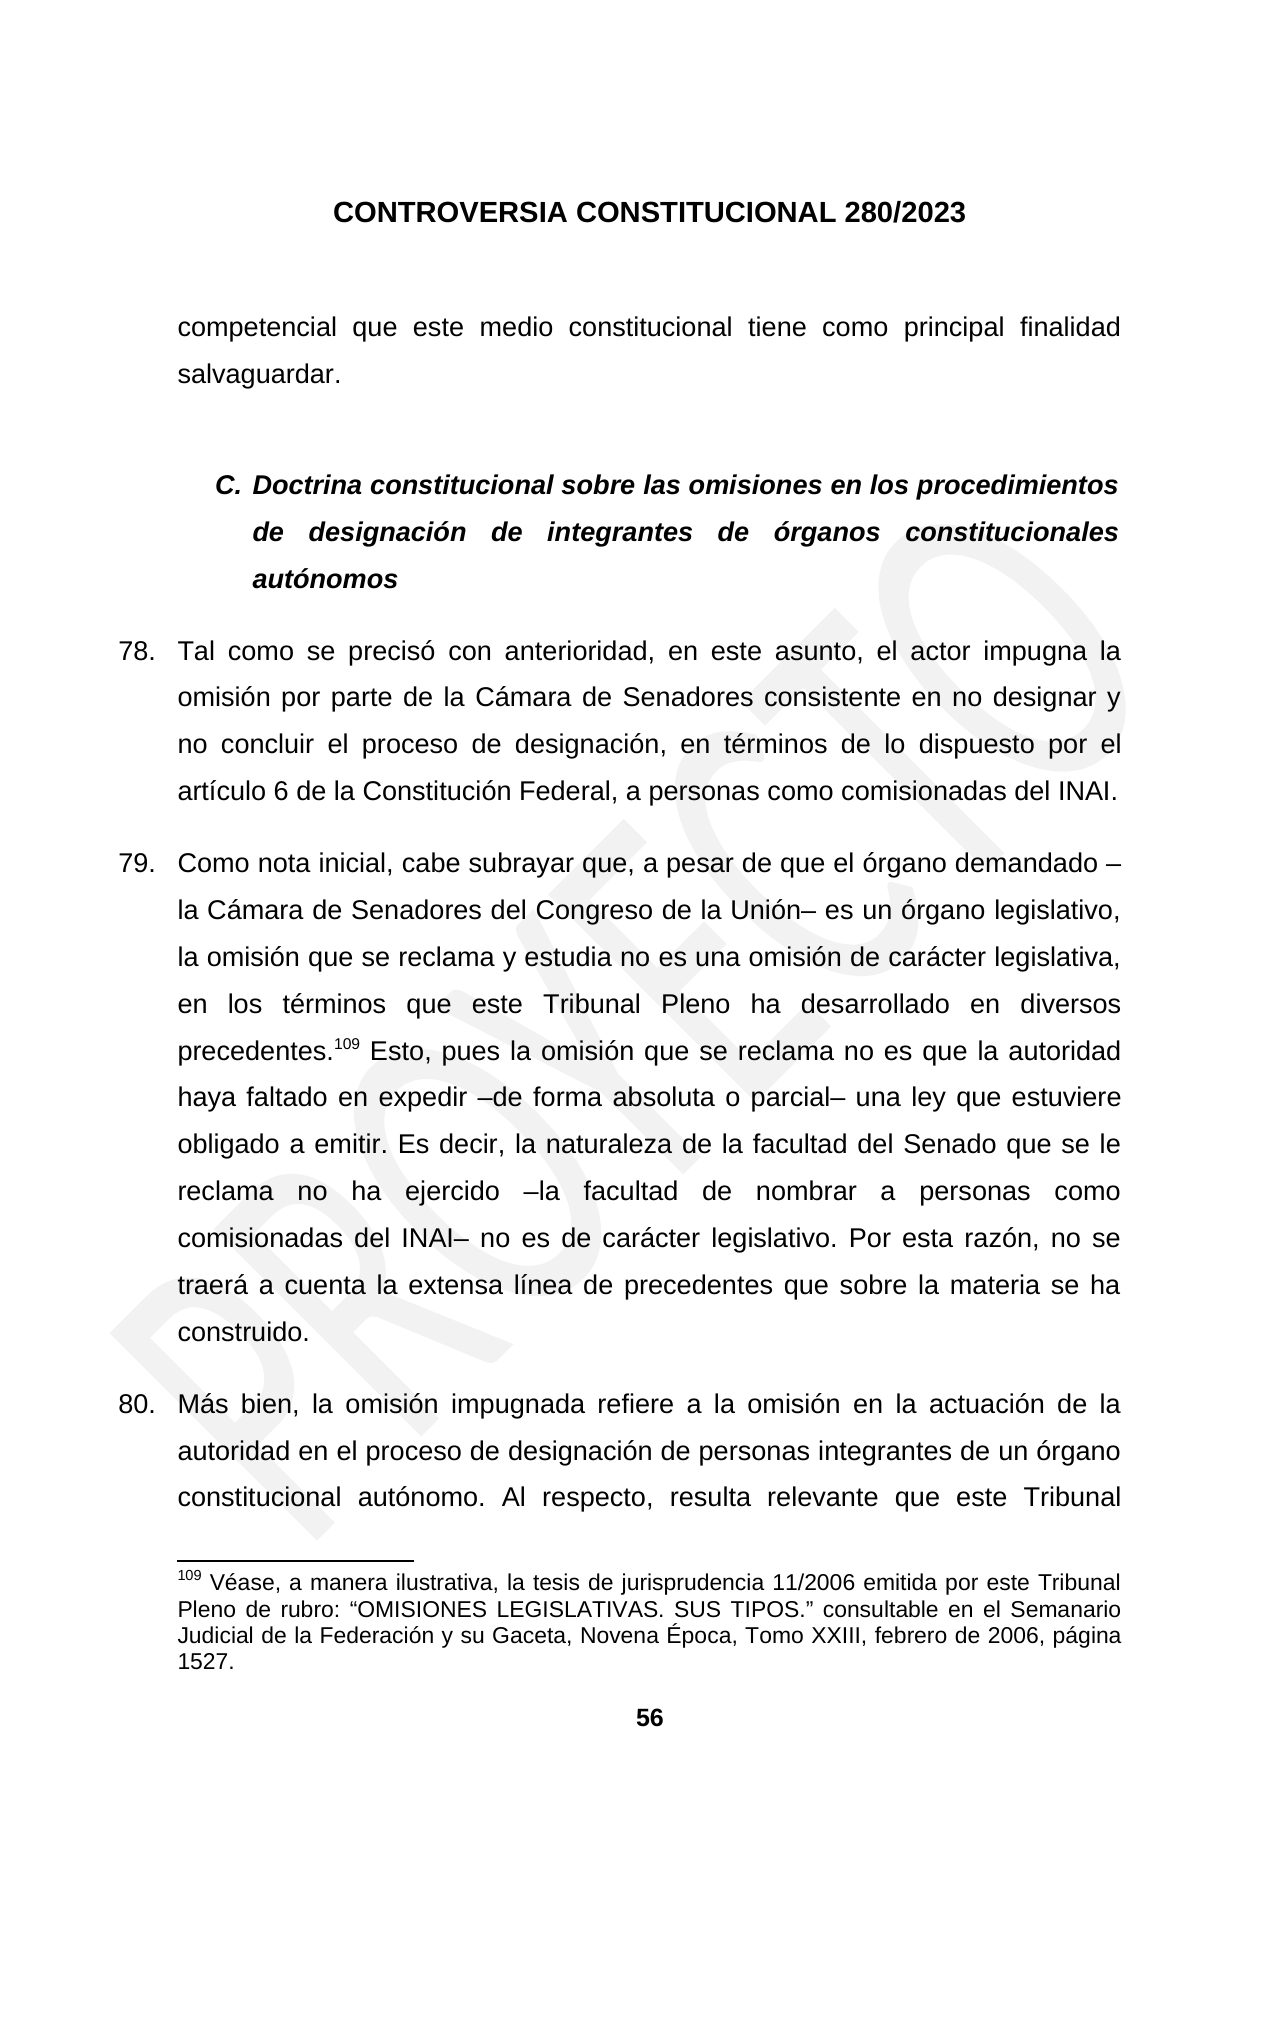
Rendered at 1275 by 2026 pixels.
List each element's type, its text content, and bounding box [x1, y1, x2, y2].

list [118, 1388, 1122, 1513]
list Tal como se precisó con anterioridad, en este asunto, el actor impugna la omisión por parte de la Cámara de Senadores consistente en no designar y no concluir el proceso de designación, en términos de lo dispuesto por el artículo 6 de la Constitución Federal, a personas como comisionadas del INAI. [118, 634, 1122, 806]
subtitle Doctrina constitucional sobre las omisiones en los procedimientos de designación de integrantes de órganos constitucionales autónomos [215, 469, 1122, 594]
list Como nota inicial, cabe subrayar que, a pesar de que el órgano demandado –la Cámara de Senadores del Congreso de la Unión– es un órgano legislativo, la omisión que se reclama y estudia no es una omisión de carácter legislativa, en los términos que este Tribunal Pleno ha desarrollado en diversos precedentes. Esto, pues la omisión que se reclama no es que la autoridad haya faltado en expedir –de forma absoluta o parcial– una ley que estuviere obligado a emitir. Es decir, la naturaleza de la facultad del Senado que se le reclama no ha ejercido –la facultad de nombrar a personas como comisionadas del INAI– no es de carácter legislativo. Por esta razón, no se traerá a cuenta la extensa línea de precedentes que sobre la materia se ha construido. [118, 847, 1122, 1347]
list Una vez detallado el procedimiento para la designación de comisionados del INAI, es menester retomar, en lo conducente, los precedentes en los que este Alto Tribunal ha explorado la existencia de omisiones en los procedimientos de designación, desde la óptica de la división de poderes y el reparto competencial que este medio constitucional tiene como principal finalidad salvaguardar. [118, 311, 1122, 389]
